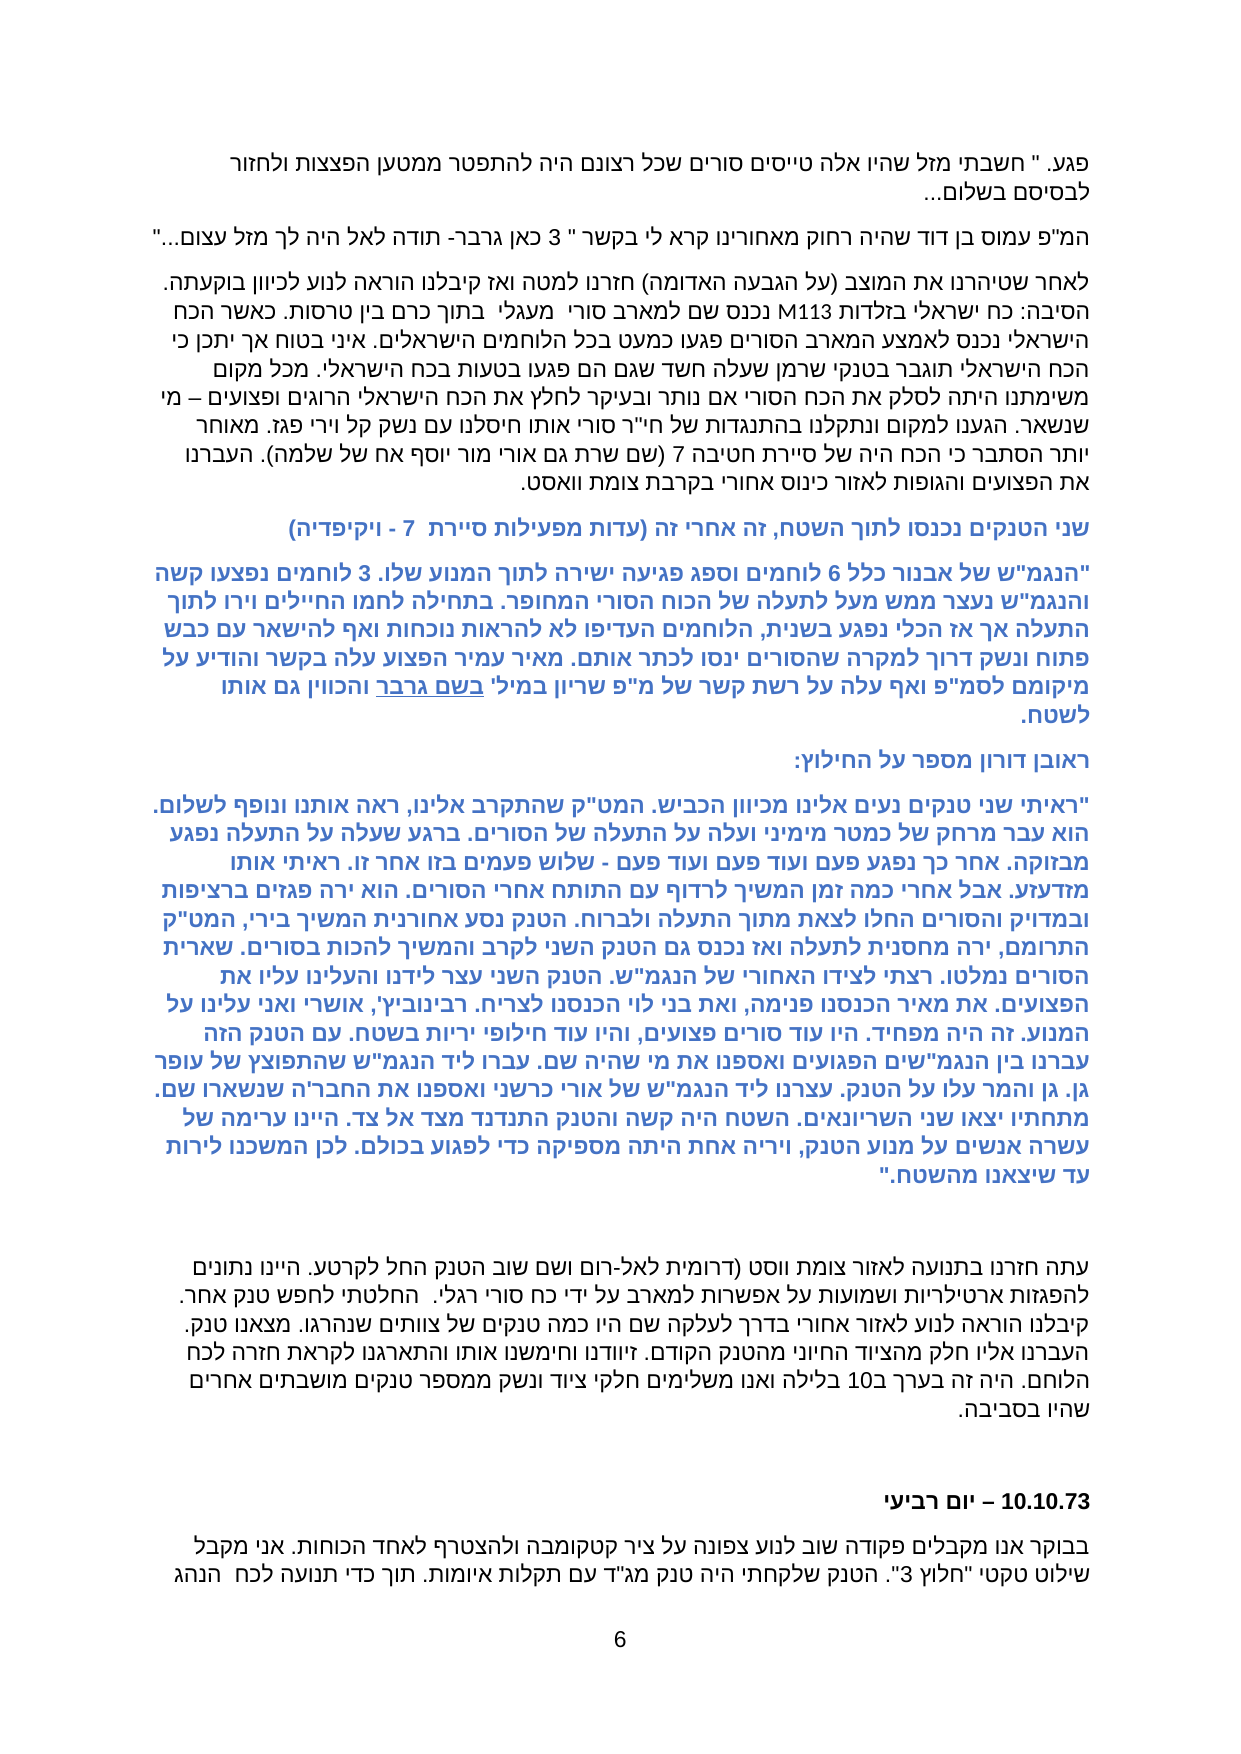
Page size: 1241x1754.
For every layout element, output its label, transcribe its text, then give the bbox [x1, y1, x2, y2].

text "ראיתי שני טנקים נעים אלינו מכיוון הכביש. המט"ק שהתקרב אלינו, ראה אותנו ונופף לשלום. הוא עבר מרחק של כמטר מימיני ועלה על התעלה של הסורים. ברגע שעלה על התעלה נפגע מבזוקה. אחר כך נפגע פעם ועוד פעם ועוד פעם - שלוש פעמים בזו אחר זו. ראיתי אותו מזדעזע. אבל אחרי כמה זמן המשיך לרדוף עם התותח אחרי הסורים. הוא ירה פגזים ברציפות ובמדויק והסורים החלו לצאת מתוך התעלה ולברוח. הטנק נסע אחורנית המשיך בירי, המט"ק התרומם, ירה מחסנית לתעלה ואז נכנס גם הטנק השני לקרב והמשיך להכות בסורים. שארית הסורים נמלטו. רצתי לצידו האחורי של הנגמ"ש. הטנק השני עצר לידנו והעלינו עליו את הפצועים. את מאיר הכנסנו פנימה, ואת בני לוי הכנסנו לצריח. רבינוביץ', אושרי ואני עלינו על המנוע. זה היה מפחיד. היו עוד סורים פצועים, והיו עוד חילופי יריות בשטח. עם הטנק הזה עברנו בין הנגמ"שים הפגועים ואספנו את מי שהיה שם. עברו ליד הנגמ"ש שהתפוצץ של עופר גן. גן והמר עלו על הטנק. עצרנו ליד הנגמ"ש של אורי כרשני ואספנו את החבר'ה שנשארו שם. מתחתיו יצאו שני השריונאים. השטח היה קשה והטנק התנדנד מצד אל צד. היינו ערימה של עשרה אנשים על מנוע הטנק, ויריה אחת היתה מספיקה כדי לפגוע בכולם. לכן המשכנו לירות עד שיצאנו מהשטח." [150, 792, 1090, 1188]
text ראובן דורון מספר על החילוץ: [150, 747, 1090, 773]
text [150, 150, 1090, 205]
text המ"פ עמוס בן דוד שהיה רחוק מאחורינו קרא לי בקשר " 3 כאן גרבר- תודה לאל היה לך מזל עצום..." [150, 223, 1090, 250]
text עתה חזרנו בתנועה לאזור צומת ווסט (דרומית לאל-רום ושם שוב הטנק החל לקרטע. היינו נתונים להפגזות ארטילריות ושמועות על אפשרות למארב על ידי כח סורי רגלי. החלטתי לחפש טנק אחר. קיבלנו הוראה לנוע לאזור אחורי בדרך לעלקה שם היו כמה טנקים של צוותים שנהרגו. מצאנו טנק. העברנו אליו חלק מהציוד החיוני מהטנק הקודם. זיוודנו וחימשנו אותו והתארגנו לקראת חזרה לכח הלוחם. היה זה בערך ב10 בלילה ואנו משלימים חלקי ציוד ונשק ממספר טנקים מושבתים אחרים שהיו בסביבה. [150, 1254, 1090, 1422]
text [150, 1533, 1090, 1588]
text "הנגמ"ש של אבנור כלל 6 לוחמים וספג פגיעה ישירה לתוך המנוע שלו. 3 לוחמים נפצעו קשה והנגמ"ש נעצר ממש מעל לתעלה של הכוח הסורי המחופר. בתחילה לחמו החיילים וירו לתוך התעלה אך אז הכלי נפגע בשנית, הלוחמים העדיפו לא להראות נוכחות ואף להישאר עם כבש פתוח ונשק דרוך למקרה שהסורים ינסו לכתר אותם. מאיר עמיר הפצוע עלה בקשר והודיע על מיקומם לסמ"פ ואף עלה על רשת קשר של מ"פ שריון במיל' בשם גרבר והכווין גם אותו לשטח. [150, 559, 1090, 728]
text 10.10.73 – יום רביעי [150, 1488, 1090, 1514]
text שני הטנקים נכנסו לתוך השטח, זה אחרי זה (עדות מפעילות סיירת 7 - ויקיפדיה) [150, 514, 1090, 541]
text לאחר שטיהרנו את המוצב (על הגבעה האדומה) חזרנו למטה ואז קיבלנו הוראה לנוע לכיוון בוקעתה. הסיבה: כח ישראלי בזלדות M113 נכנס שם למארב סורי מעגלי בתוך כרם בין טרסות. כאשר הכח הישראלי נכנס לאמצע המארב הסורים פגעו כמעט בכל הלוחמים הישראלים. איני בטוח אך יתכן כי הכח הישראלי תוגבר בטנקי שרמן שעלה חשד שגם הם פגעו בטעות בכח הישראלי. מכל מקום משימתנו היתה לסלק את הכח הסורי אם נותר ובעיקר לחלץ את הכח הישראלי הרוגים ופצועים – מי שנשאר. הגענו למקום ונתקלנו בהתנגדות של חי"ר סורי אותו חיסלנו עם נשק קל וירי פגז. מאוחר יותר הסתבר כי הכח היה של סיירת חטיבה 7 (שם שרת גם אורי מור יוסף אח של שלמה). העברנו את הפצועים והגופות לאזור כינוס אחורי בקרבת צומת וואסט. [150, 269, 1090, 496]
